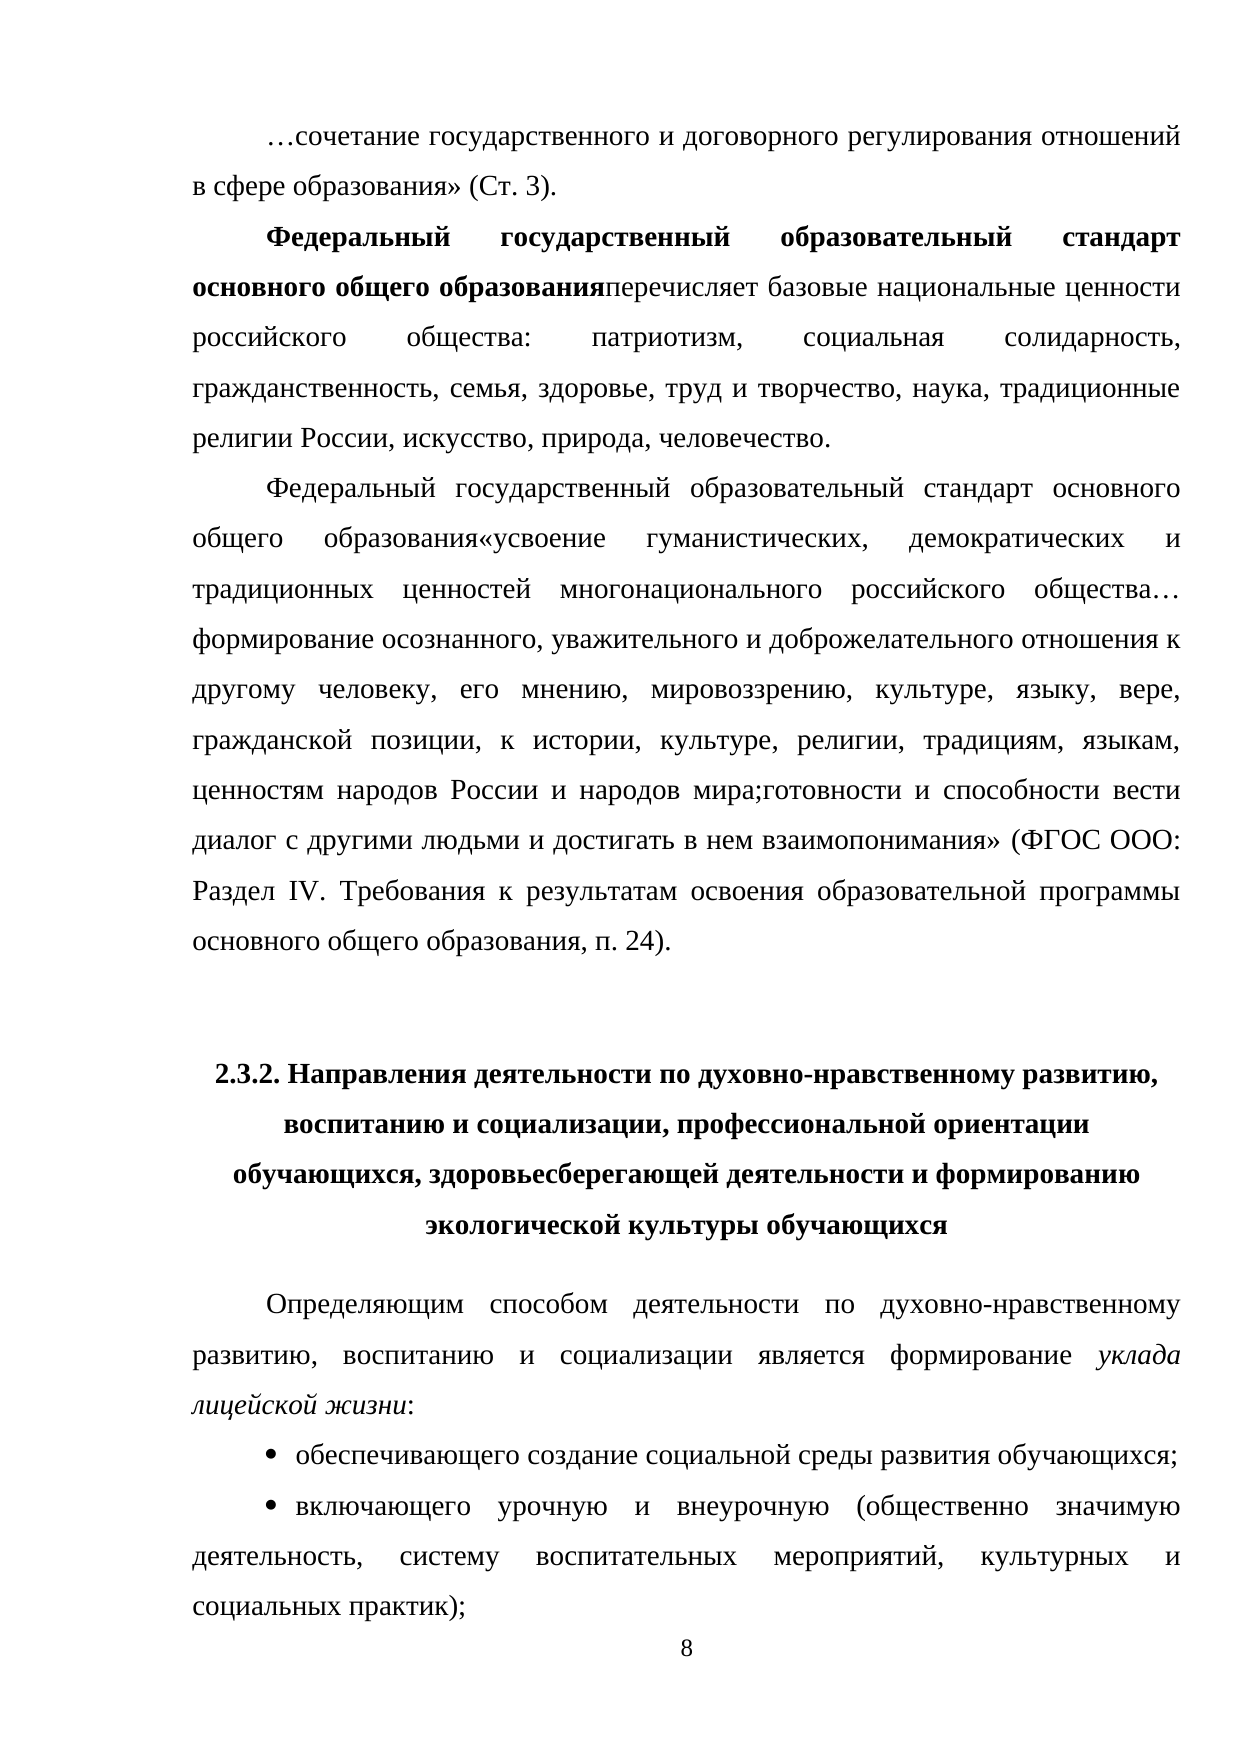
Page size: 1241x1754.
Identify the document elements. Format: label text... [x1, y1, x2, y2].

subtitle 2.3.2. Направления деятельности по духовно-нравственному развитию, воспитанию и социализации, профессиональной ориентации обучающихся, здоровьесберегающей деятельности и формированию экологической культуры обучающихся [192, 1056, 1181, 1241]
text …сочетание государственного и договорного регулирования отношений в сфере образования» (Ст. 3). [192, 118, 1181, 202]
list обеспечивающего создание социальной среды развития обучающихся; [192, 1437, 1181, 1471]
text Определяющим способом деятельности по духовно-нравственному развитию, воспитанию и социализации является формирование уклада лицейской жизни: [192, 1286, 1181, 1421]
list включающего урочную и внеурочную (общественно значимую деятельность, систему воспитательных мероприятий, культурных и социальных практик); [192, 1488, 1181, 1622]
text Федеральный государственный образовательный стандарт основного общего образованияперечисляет базовые национальные ценности российского общества: патриотизм, социальная солидарность, гражданственность, семья, здоровье, труд и творчество, наука, традиционные религии России, искусство, природа, человечество. [192, 219, 1181, 453]
subtitle Федеральный государственный образовательный стандарт основного общего образования«усвоение гуманистических, демократических и традиционных ценностей многонационального российского общества… формирование осознанного, уважительного и доброжелательного отношения к другому человеку, его мнению, мировоззрению, культуре, языку, вере, гражданской позиции, к истории, культуре, религии, традициям, языкам, ценностям народов России и народов мира;готовности и способности вести диалог с другими людьми и достигать в нем взаимопонимания» (ФГОС ООО: Раздел IV. Требования к результатам освоения образовательной программы основного общего образования, п. 24). [192, 470, 1181, 957]
